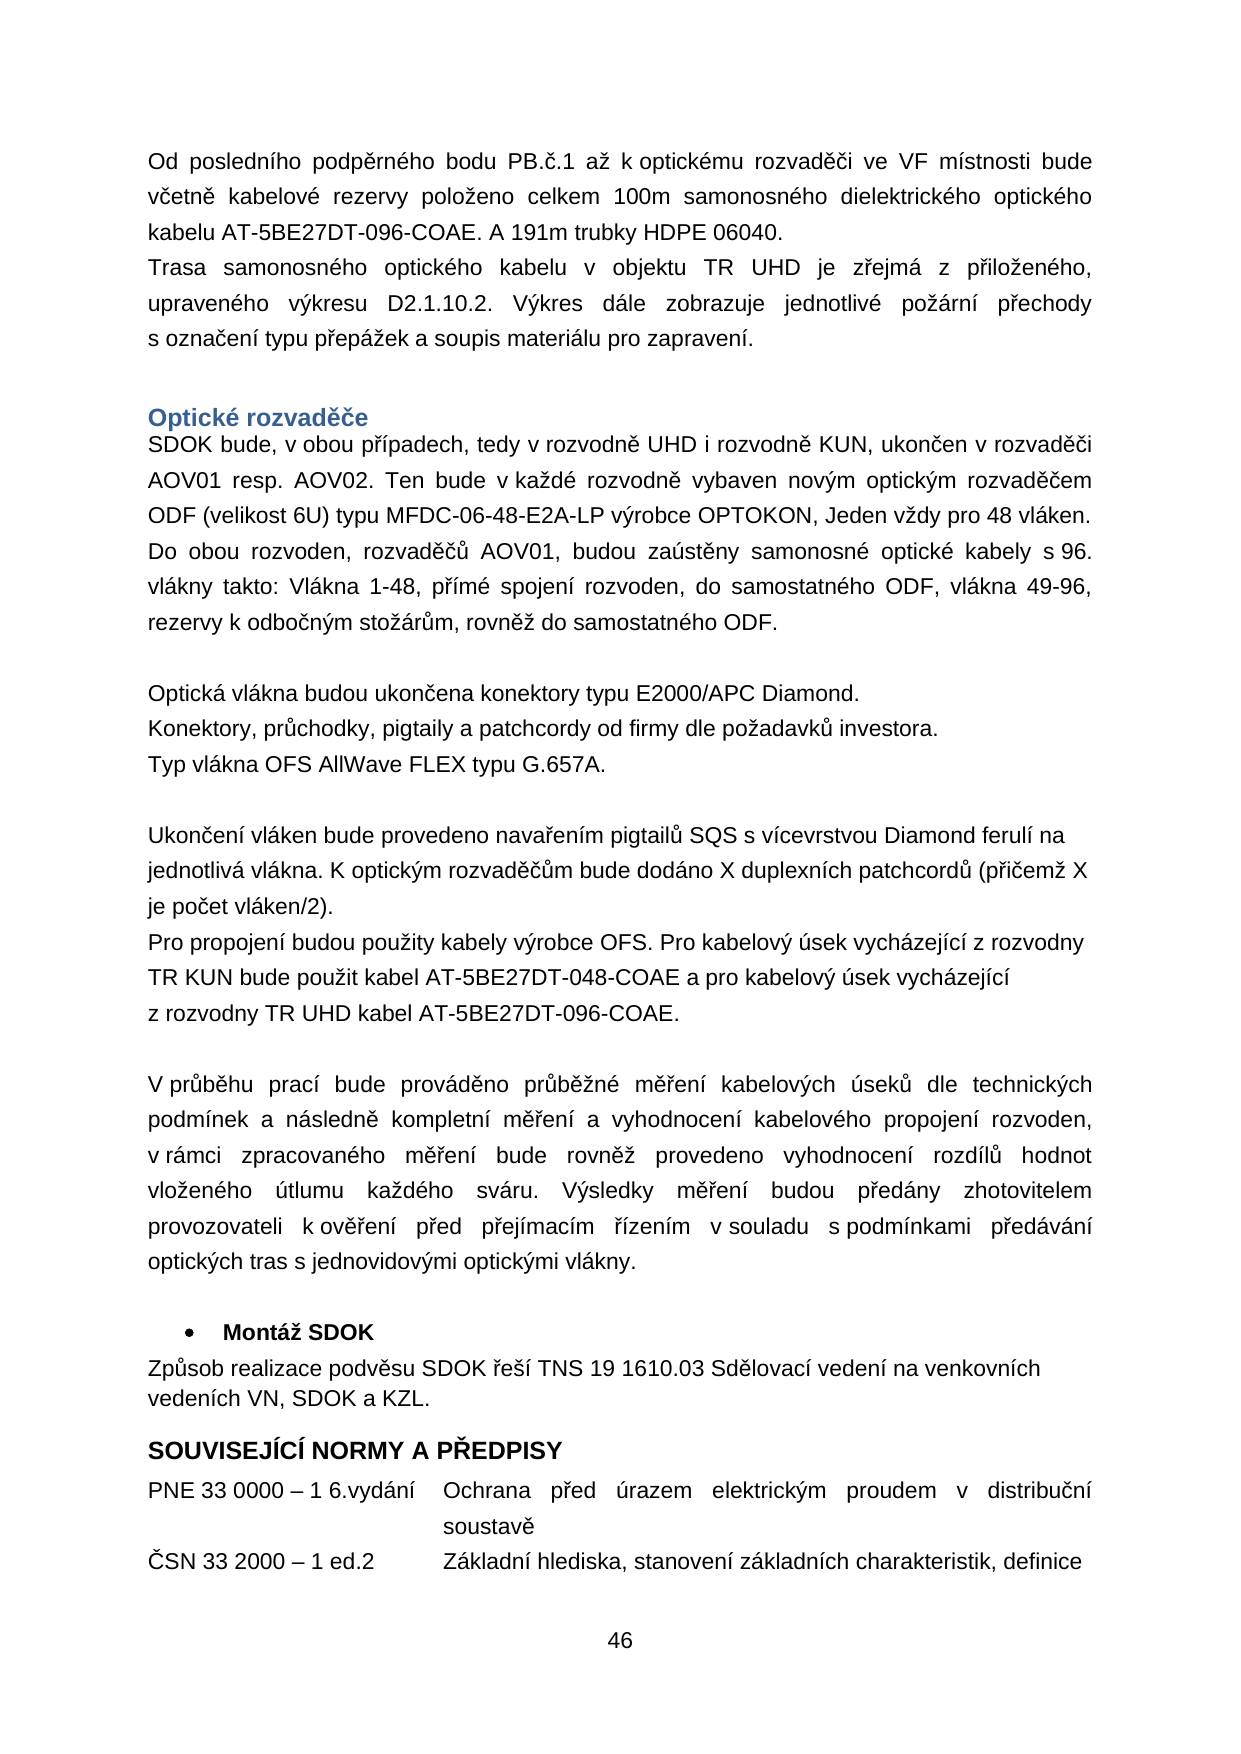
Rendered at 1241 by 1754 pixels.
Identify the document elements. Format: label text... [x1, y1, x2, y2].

text Do obou rozvoden, rozvaděčů AOV01, budou zaústěny samonosné optické kabely s 96. vlákny takto: Vlákna 1-48, přímé spojení rozvoden, do samostatného ODF, vlákna 49-96, rezervy k odbočným stožárům, rovněž do samostatného ODF. [148, 538, 1093, 635]
text V průběhu prací bude prováděno průběžné měření kabelových úseků dle technických podmínek a následně kompletní měření a vyhodnocení kabelového propojení rozvoden, v rámci zpracovaného měření bude rovněž provedeno vyhodnocení rozdílů hodnot vloženého útlumu každého sváru. Výsledky měření budou předány zhotovitelem provozovateli k ověření před přejímacím řízením v souladu s podmínkami předávání optických tras s jednovidovými optickými vlákny. [148, 1071, 1093, 1274]
text Optická vlákna budou ukončena konektory typu E2000/APC Diamond. [148, 680, 1093, 706]
text PNE 33 0000 – 1 6.vydání Ochrana před úrazem elektrickým proudem v distribuční soustavě [148, 1477, 1093, 1539]
text Pro propojení budou použity kabely výrobce OFS. Pro kabelový úsek vycházející z rozvodny TR KUN bude použit kabel AT-5BE27DT-048-COAE a pro kabelový úsek vycházející z rozvodny TR UHD kabel AT-5BE27DT-096-COAE. [148, 928, 1093, 1026]
text Typ vlákna OFS AllWave FLEX typu G.657A. [148, 751, 1093, 777]
text Ukončení vláken bude provedeno navařením pigtailů SQS s vícevrstvou Diamond ferulí na jednotlivá vlákna. K optickým rozvaděčům bude dodáno X duplexních patchcordů (přičemž X je počet vláken/2). [148, 822, 1093, 919]
list Montáž SDOK [185, 1319, 1093, 1346]
text Od posledního podpěrného bodu PB.č.1 až k optickému rozvaděči ve VF místnosti bude včetně kabelové rezervy položeno celkem 100m samonosného dielektrického optického kabelu AT-5BE27DT-096-COAE. A 191m trubky HDPE 06040. [148, 148, 1093, 245]
text ČSN 33 2000 – 1 ed.2 Základní hlediska, stanovení základních charakteristik, definice [148, 1548, 1093, 1575]
text související normy a předpisy [148, 1436, 1093, 1465]
text Způsob realizace podvěsu SDOK řeší TNS 19 1610.03 Sdělovací vedení na venkovních vedeních VN, SDOK a KZL. [148, 1355, 1093, 1411]
text SDOK bude, v obou případech, tedy v rozvodně UHD i rozvodně KUN, ukončen v rozvaděči AOV01 resp. AOV02. Ten bude v každé rozvodně vybaven novým optickým rozvaděčem ODF (velikost 6U) typu MFDC-06-48-E2A-LP výrobce OPTOKON, Jeden vždy pro 48 vláken. [148, 431, 1093, 529]
text Optické rozvaděče [148, 402, 1093, 431]
text Trasa samonosného optického kabelu v objektu TR UHD je zřejmá z přiloženého, upraveného výkresu D2.1.10.2. Výkres dále zobrazuje jednotlivé požární přechody s označení typu přepážek a soupis materiálu pro zapravení. [148, 254, 1093, 352]
text Konektory, průchodky, pigtaily a patchcordy od firmy dle požadavků investora. [148, 715, 1093, 742]
